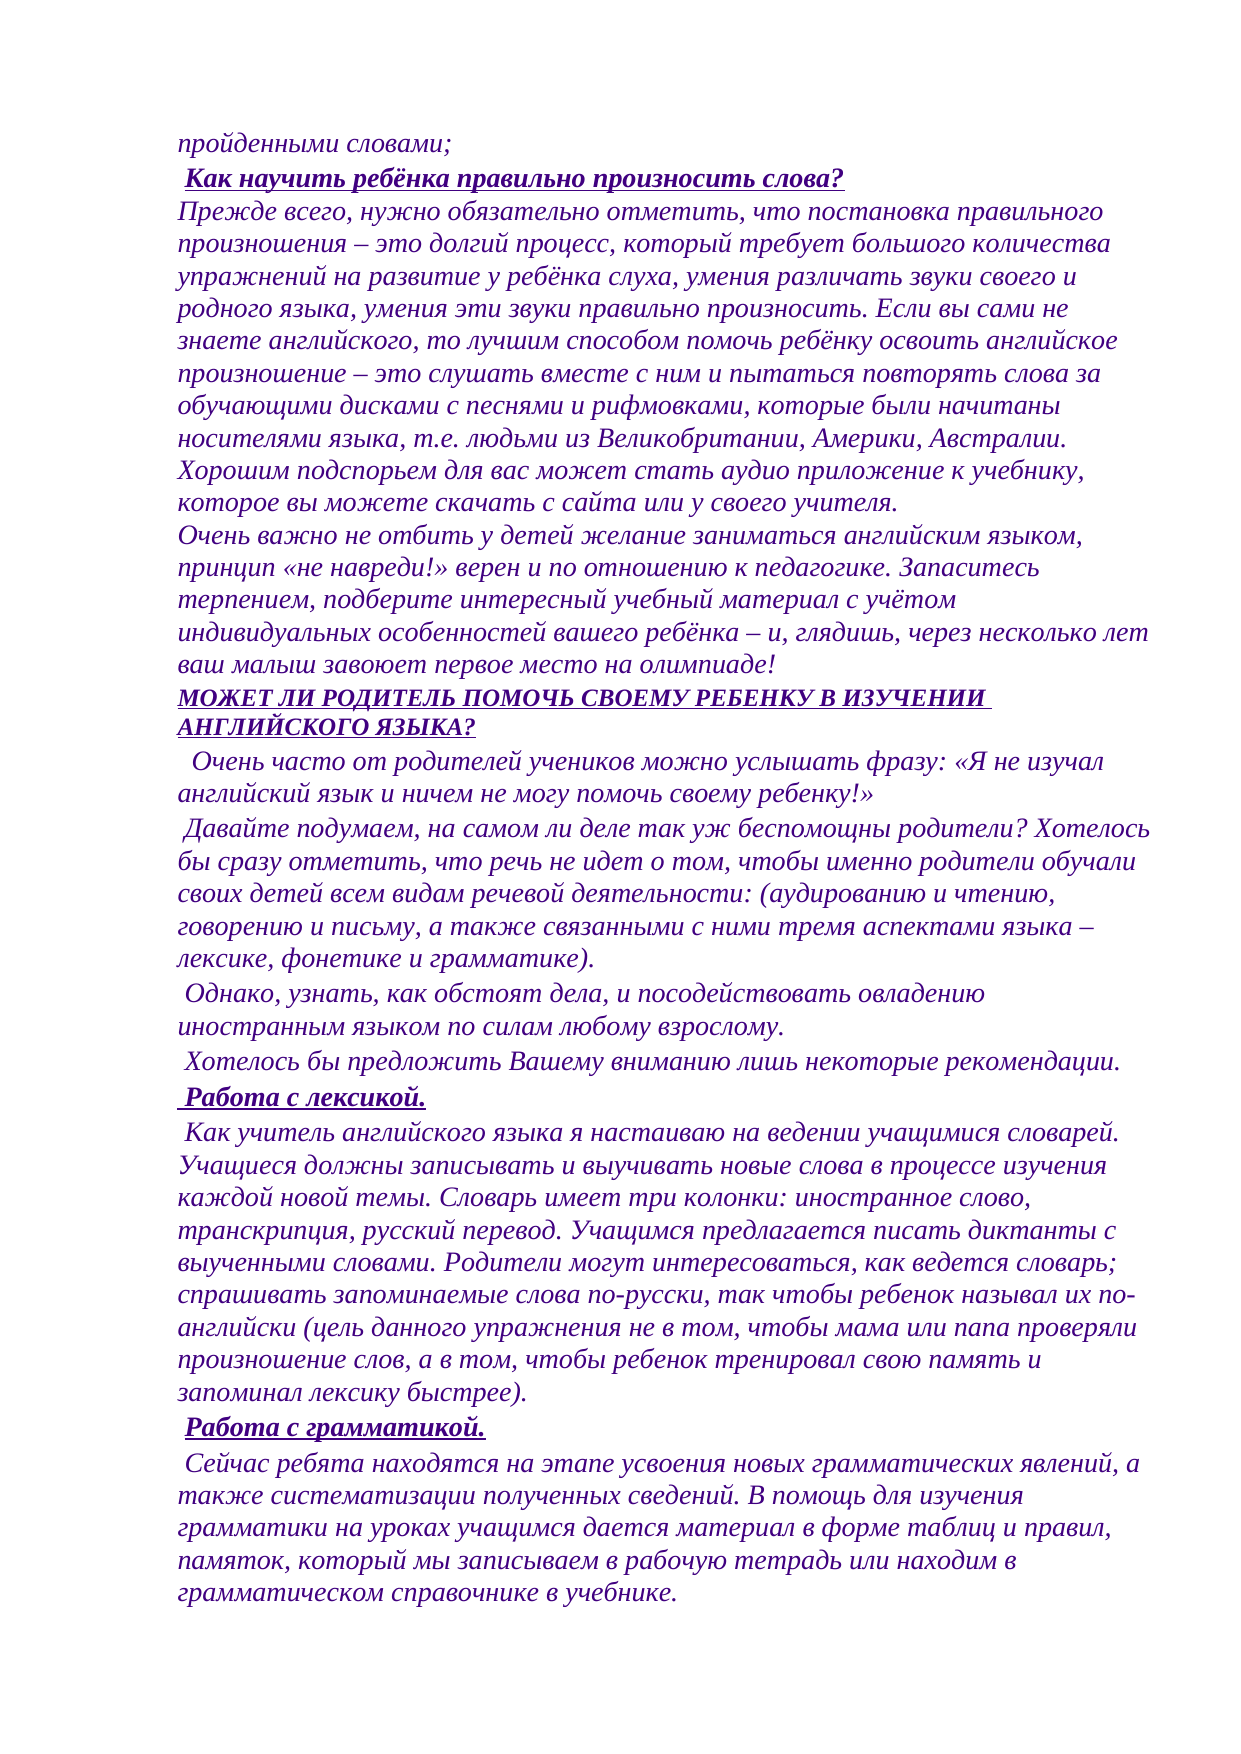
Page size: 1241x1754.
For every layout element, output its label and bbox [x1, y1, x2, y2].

table_cell [173, 118, 1156, 1616]
